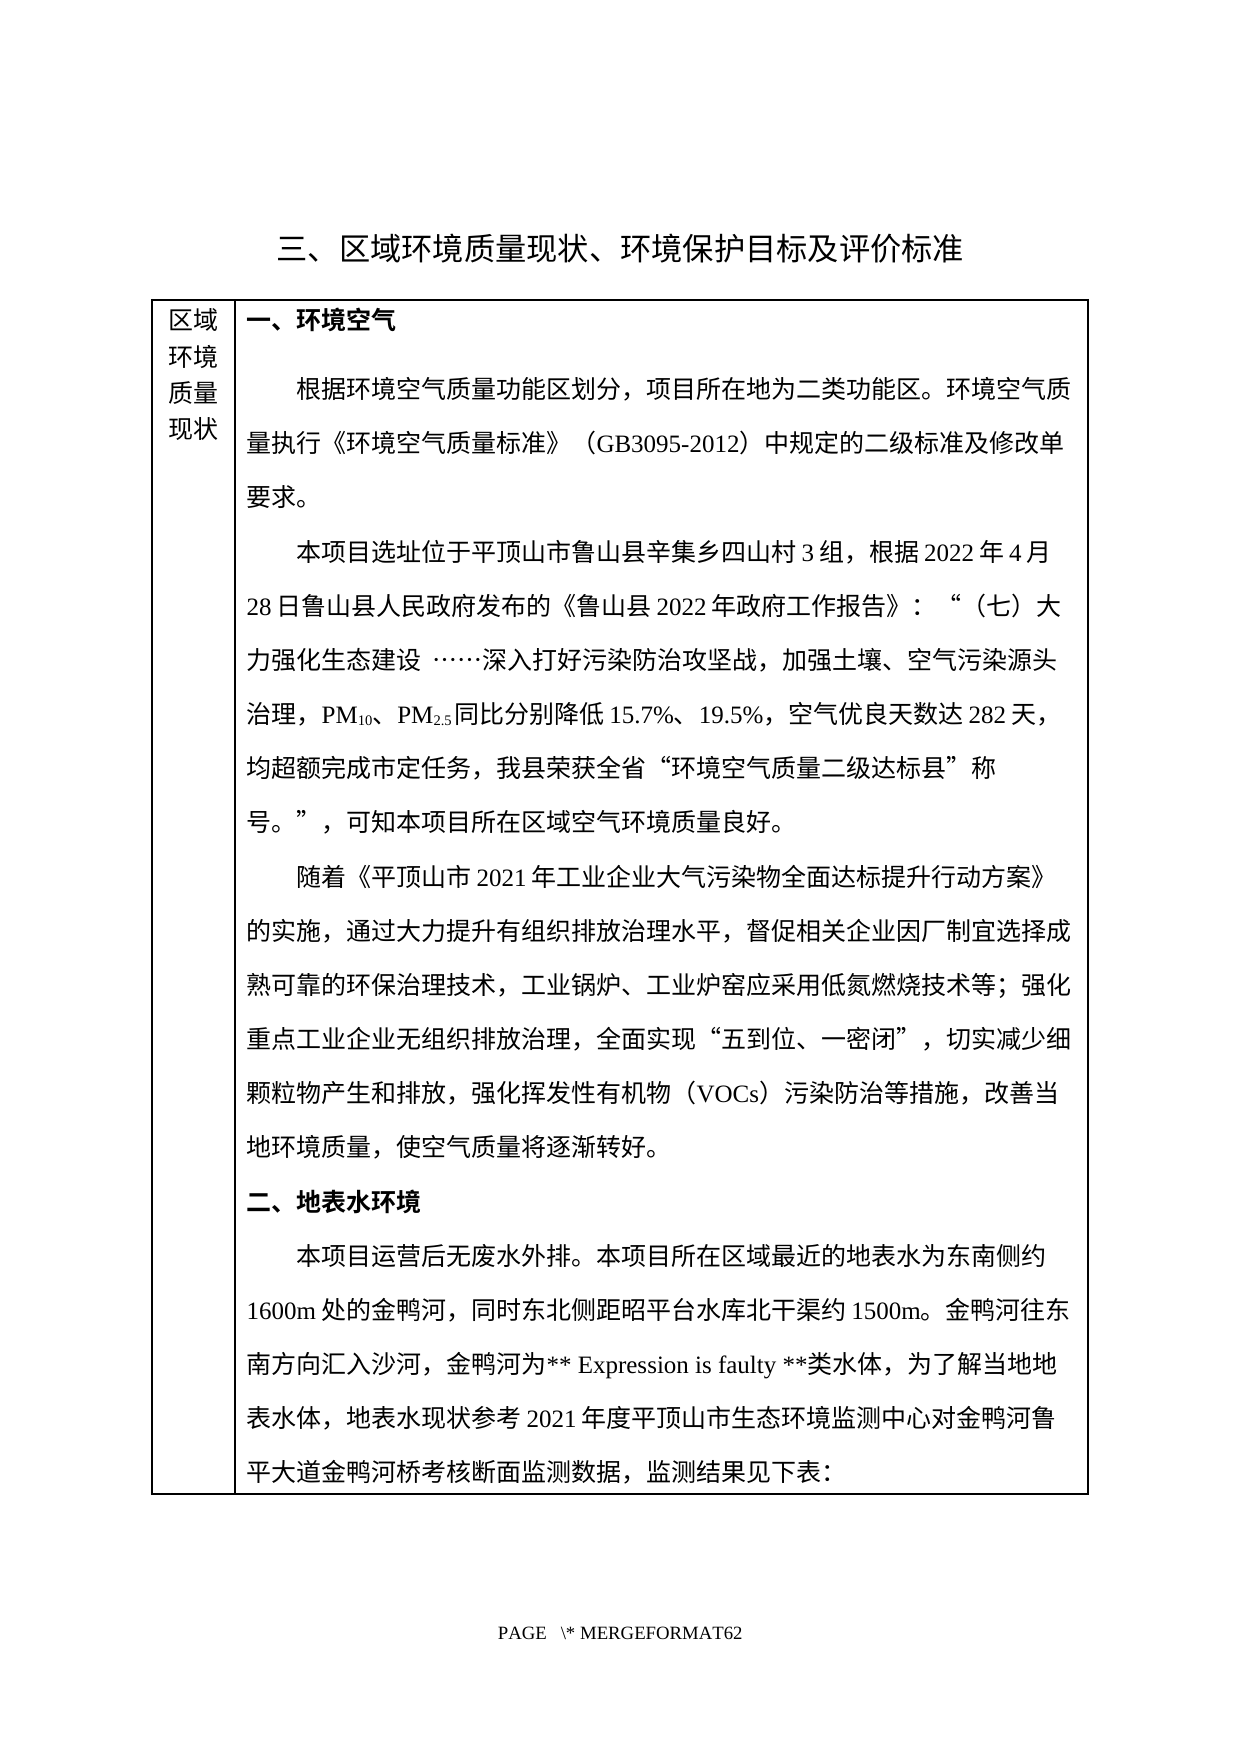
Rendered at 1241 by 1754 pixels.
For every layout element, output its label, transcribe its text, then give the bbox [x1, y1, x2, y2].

table_header 区域 环境 质量 现状 [153, 301, 234, 1493]
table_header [236, 301, 1087, 1493]
text 三、区域环境质量现状、环境保护目标及评价标准 [159, 224, 1081, 269]
